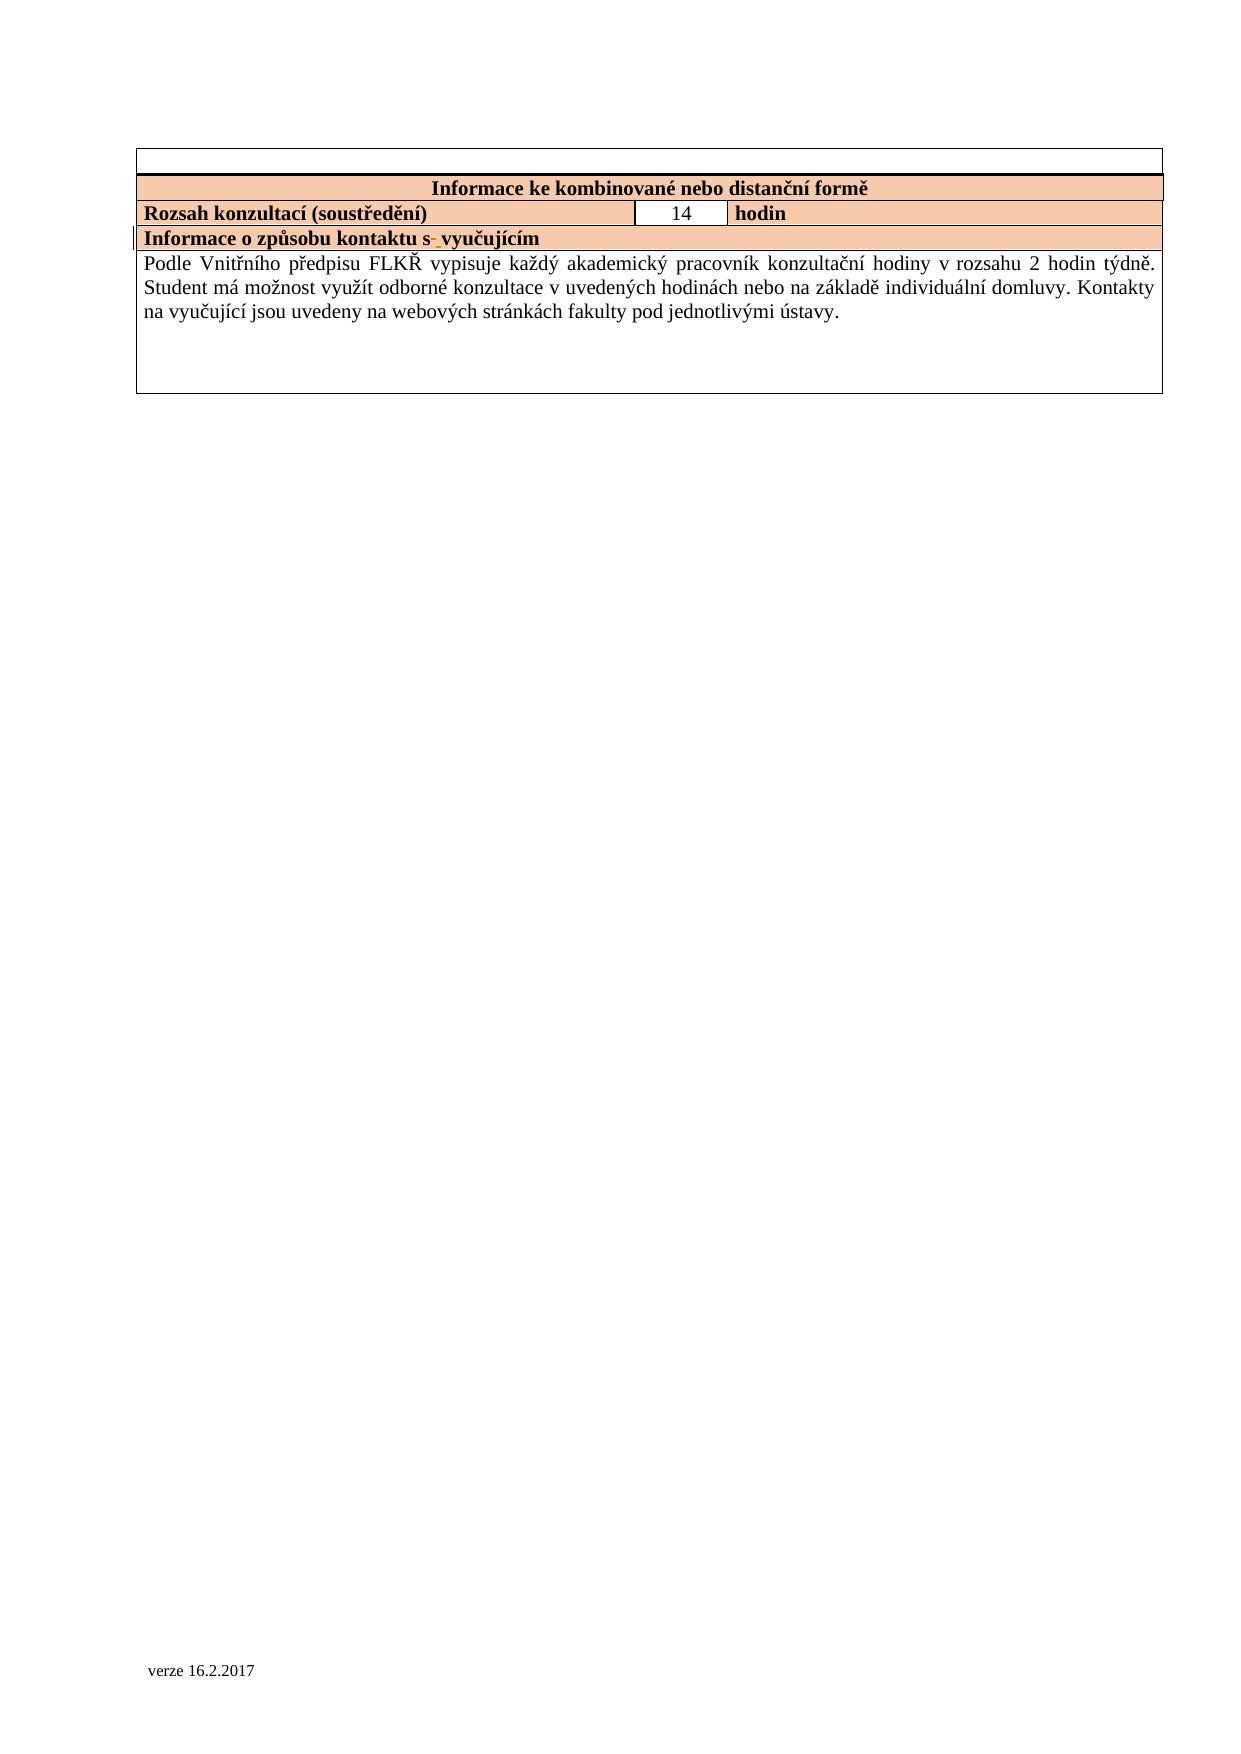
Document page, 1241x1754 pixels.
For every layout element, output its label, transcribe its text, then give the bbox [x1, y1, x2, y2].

table_cell Informace ke kombinované nebo distanční formě [137, 176, 1163, 200]
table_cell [137, 149, 1162, 173]
table_cell Rozsah konzultací (soustředění) [137, 201, 634, 224]
table_cell Informace o způsobu kontaktu svyučujícím [137, 226, 1162, 249]
table_cell 14 [636, 201, 727, 224]
table_cell hodin [728, 201, 1162, 224]
table_cell Podle Vnitřního předpisu FLKŘ vypisuje každý akademický pracovník konzultační hodiny v rozsahu 2 hodin týdně. Student má možnost využít odborné konzultace v uvedených hodinách nebo na základě individuální domluvy. Kontakty na vyučující jsou uvedeny na webových stránkách fakulty pod jednotlivými ústavy. [137, 251, 1162, 393]
